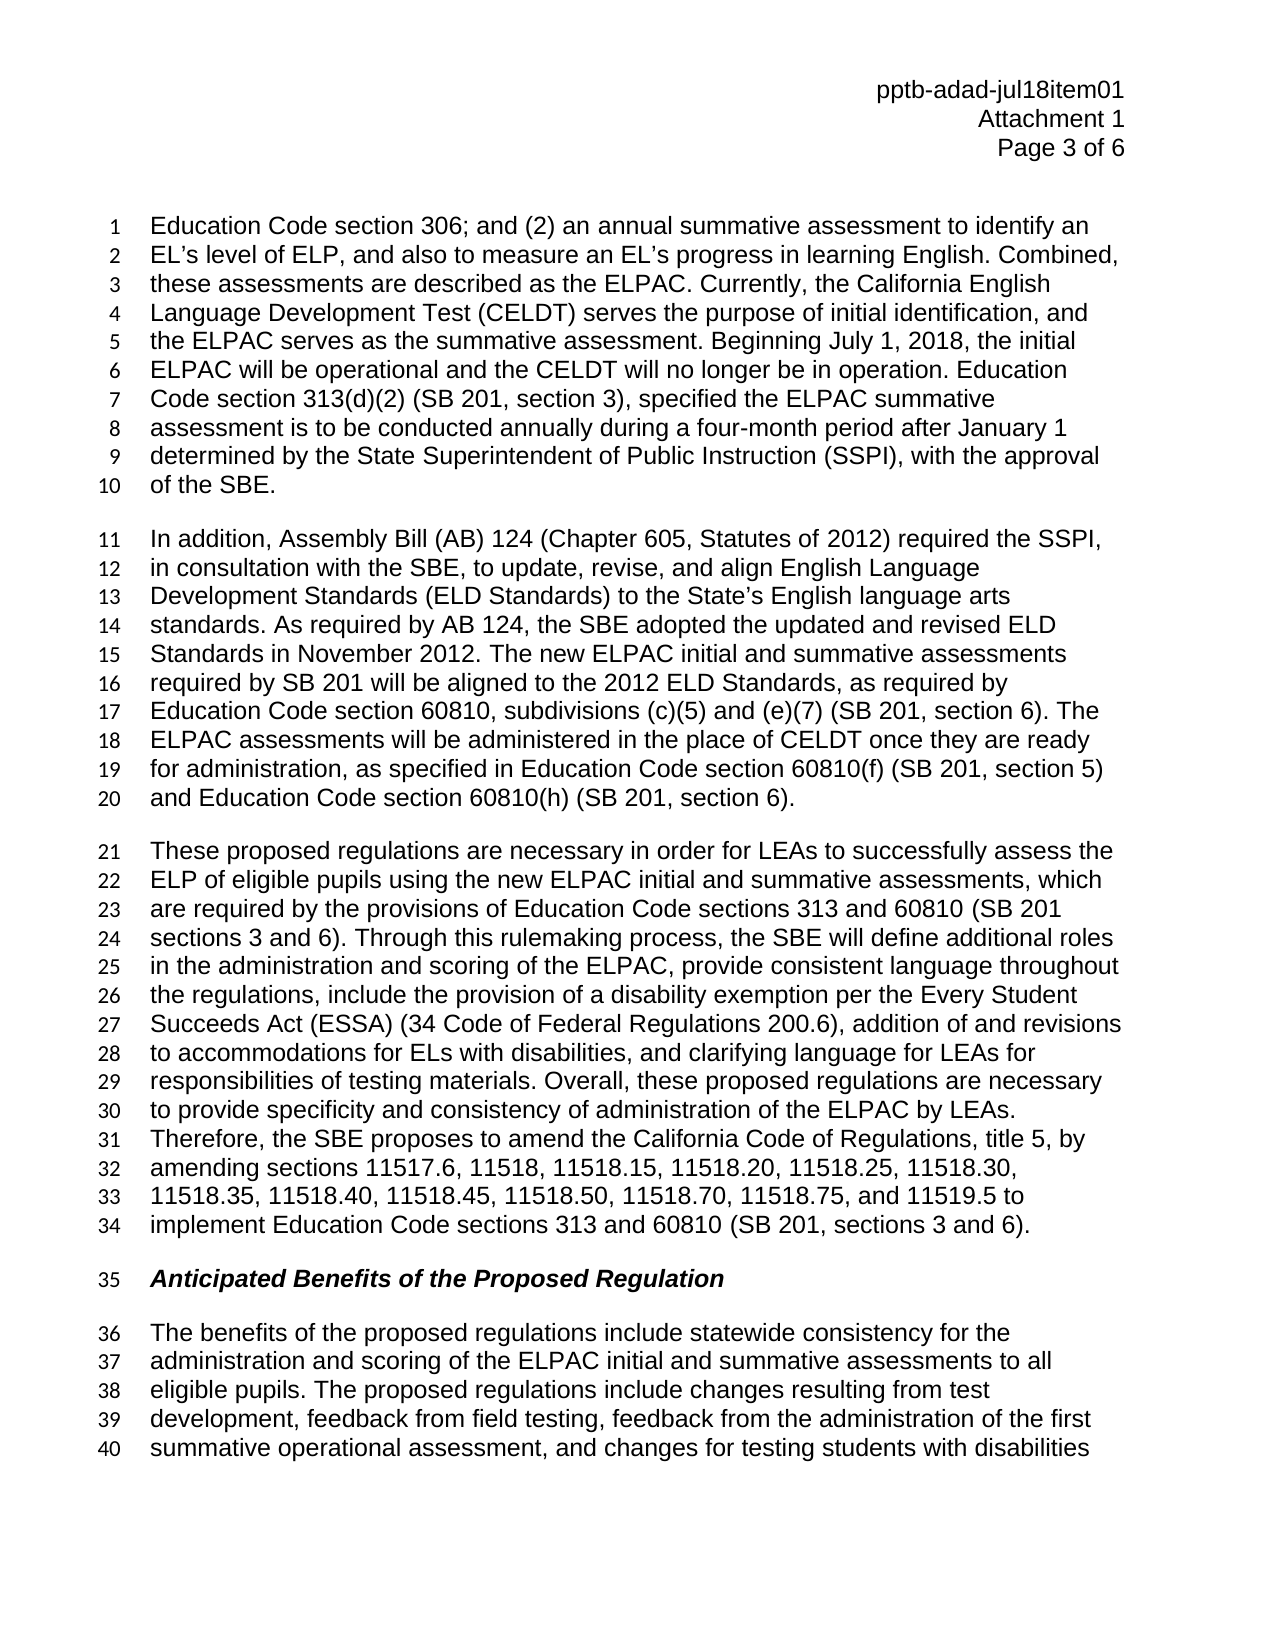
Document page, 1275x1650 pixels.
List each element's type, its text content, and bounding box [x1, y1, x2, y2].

text In addition, Assembly Bill (AB) 124 (Chapter 605, Statutes of 2012) required the SSPI, in consultation with the SBE, to update, revise, and align English Language Development Standards (ELD Standards) to the State’s English language arts standards. As required by AB 124, the SBE adopted the updated and revised ELD Standards in November 2012. The new ELPAC initial and summative assessments required by SB 201 will be aligned to the 2012 ELD Standards, as required by Education Code section 60810, subdivisions (c)(5) and (e)(7) (SB 201, section 6). The ELPAC assessments will be administered in the place of CELDT once they are ready for administration, as specified in Education Code section 60810(f) (SB 201, section 5) and Education Code section 60810(h) (SB 201, section 6). [150, 524, 1125, 811]
text These proposed regulations are necessary in order for LEAs to successfully assess the ELP of eligible pupils using the new ELPAC initial and summative assessments, which are required by the provisions of Education Code sections 313 and 60810 (SB 201 sections 3 and 6). Through this rulemaking process, the SBE will define additional roles in the administration and scoring of the ELPAC, provide consistent language throughout the regulations, include the provision of a disability exemption per the Every Student Succeeds Act (ESSA) (34 Code of Federal Regulations 200.6), addition of and revisions to accommodations for ELs with disabilities, and clarifying language for LEAs for responsibilities of testing materials. Overall, these proposed regulations are necessary to provide specificity and consistency of administration of the ELPAC by LEAs. Therefore, the SBE proposes to amend the California Code of Regulations, title 5, by amending sections 11517.6, 11518, 11518.15, 11518.20, 11518.25, 11518.30, 11518.35, 11518.40, 11518.45, 11518.50, 11518.70, 11518.75, and 11519.5 to implement Education Code sections 313 and 60810 (SB 201, sections 3 and 6). [150, 836, 1125, 1239]
text Anticipated Benefits of the Proposed Regulation [150, 1264, 1125, 1292]
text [150, 1317, 1125, 1461]
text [150, 211, 1125, 499]
